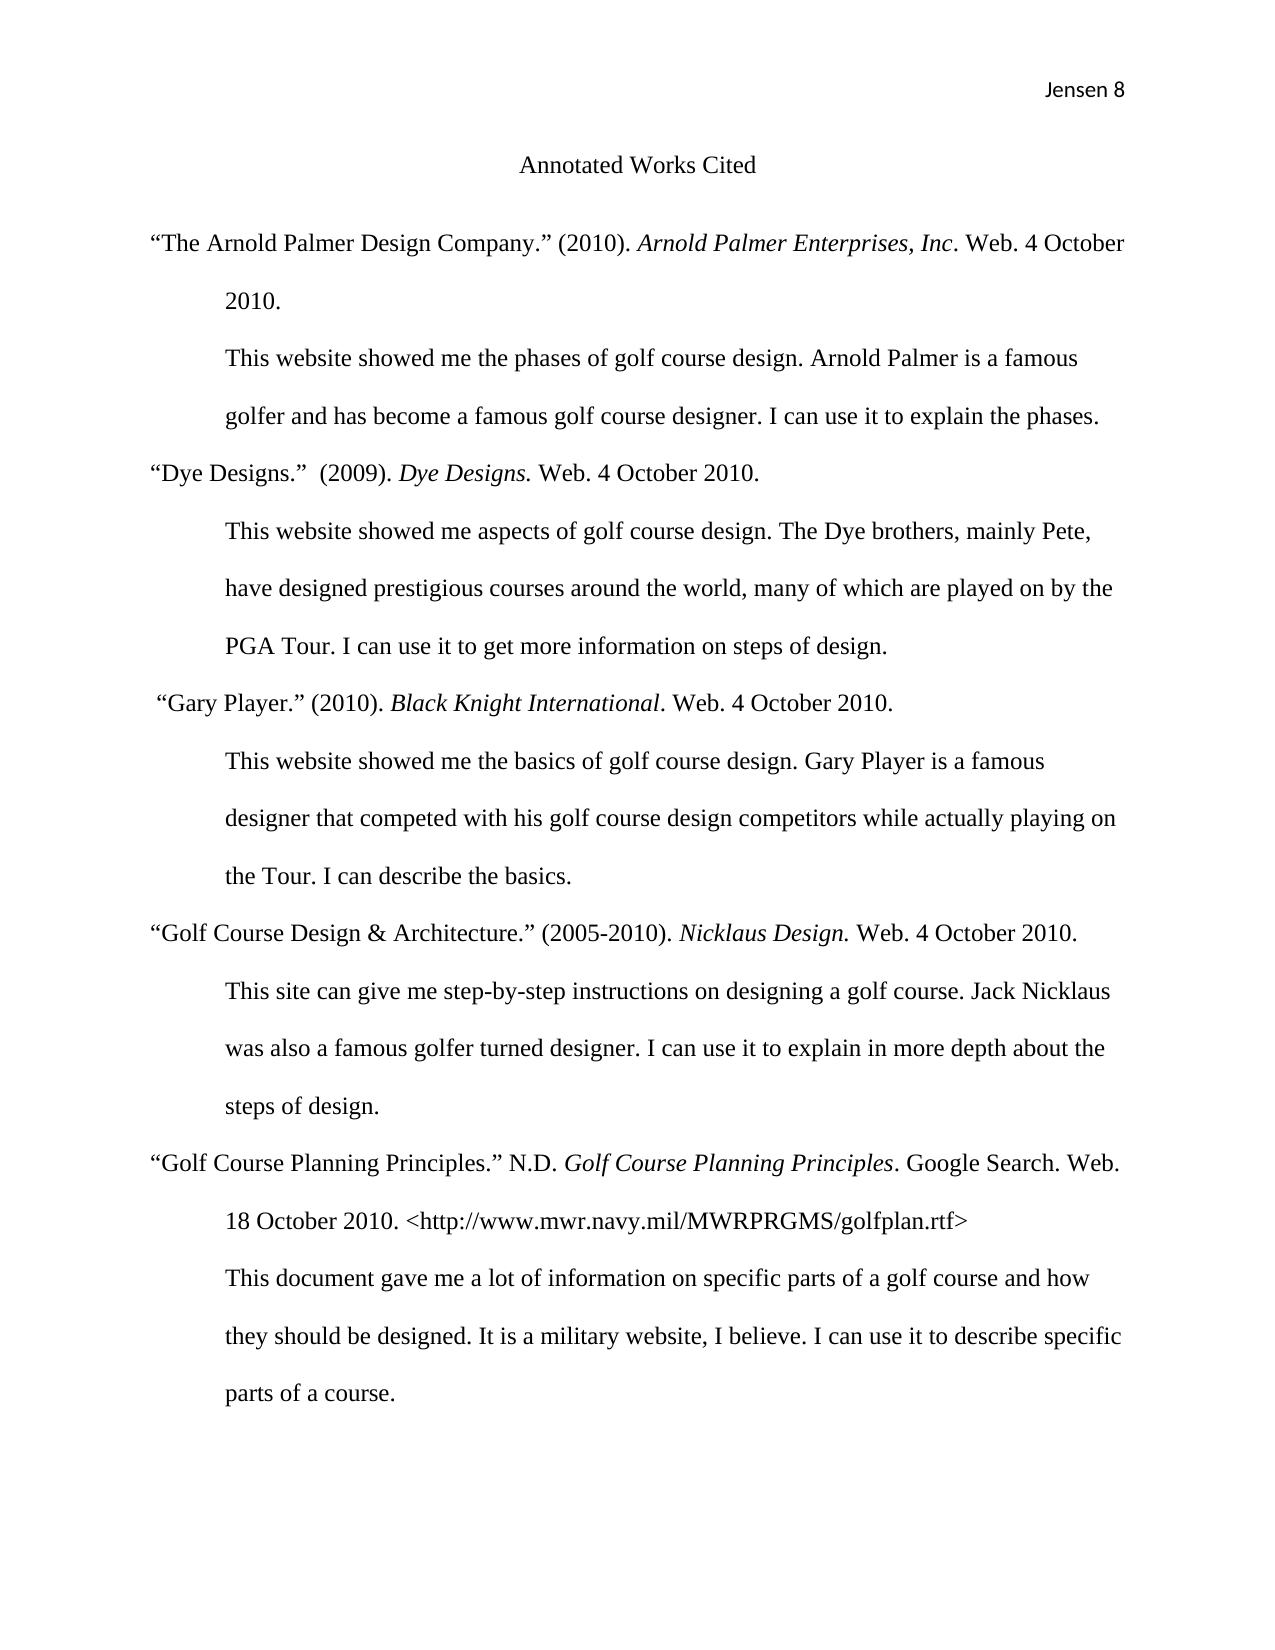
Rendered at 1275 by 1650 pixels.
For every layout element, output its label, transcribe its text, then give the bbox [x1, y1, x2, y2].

text “The Arnold Palmer Design Company.” (2010). Arnold Palmer Enterprises, Inc. Web. 4 October 2010. This website showed me the phases of golf course design. Arnold Palmer is a famous golfer and has become a famous golf course designer. I can use it to explain the phases. [150, 228, 1125, 429]
text “Gary Player.” (2010). Black Knight International. Web. 4 October 2010. This website showed me the basics of golf course design. Gary Player is a famous designer that competed with his golf course design competitors while actually playing on the Tour. I can describe the basics. [150, 688, 1125, 889]
text “Golf Course Planning Principles.” N.D. Golf Course Planning Principles. Google Search. Web. 18 October 2010. <http://www.mwr.navy.mil/MWRPRGMS/golfplan.rtf> This document gave me a lot of information on specific parts of a golf course and how they should be designed. It is a military website, I believe. I can use it to describe specific parts of a course. [150, 1148, 1125, 1407]
text “Dye Designs.” (2009). Dye Designs. Web. 4 October 2010. This website showed me aspects of golf course design. The Dye brothers, mainly Pete, have designed prestigious courses around the world, many of which are played on by the PGA Tour. I can use it to get more information on steps of design. [150, 458, 1125, 659]
text Annotated Works Cited [150, 150, 1125, 179]
text “Golf Course Design & Architecture.” (2005-2010). Nicklaus Design. Web. 4 October 2010. This site can give me step-by-step instructions on designing a golf course. Jack Nicklaus was also a famous golfer turned designer. I can use it to explain in more depth about the steps of design. [150, 918, 1125, 1119]
